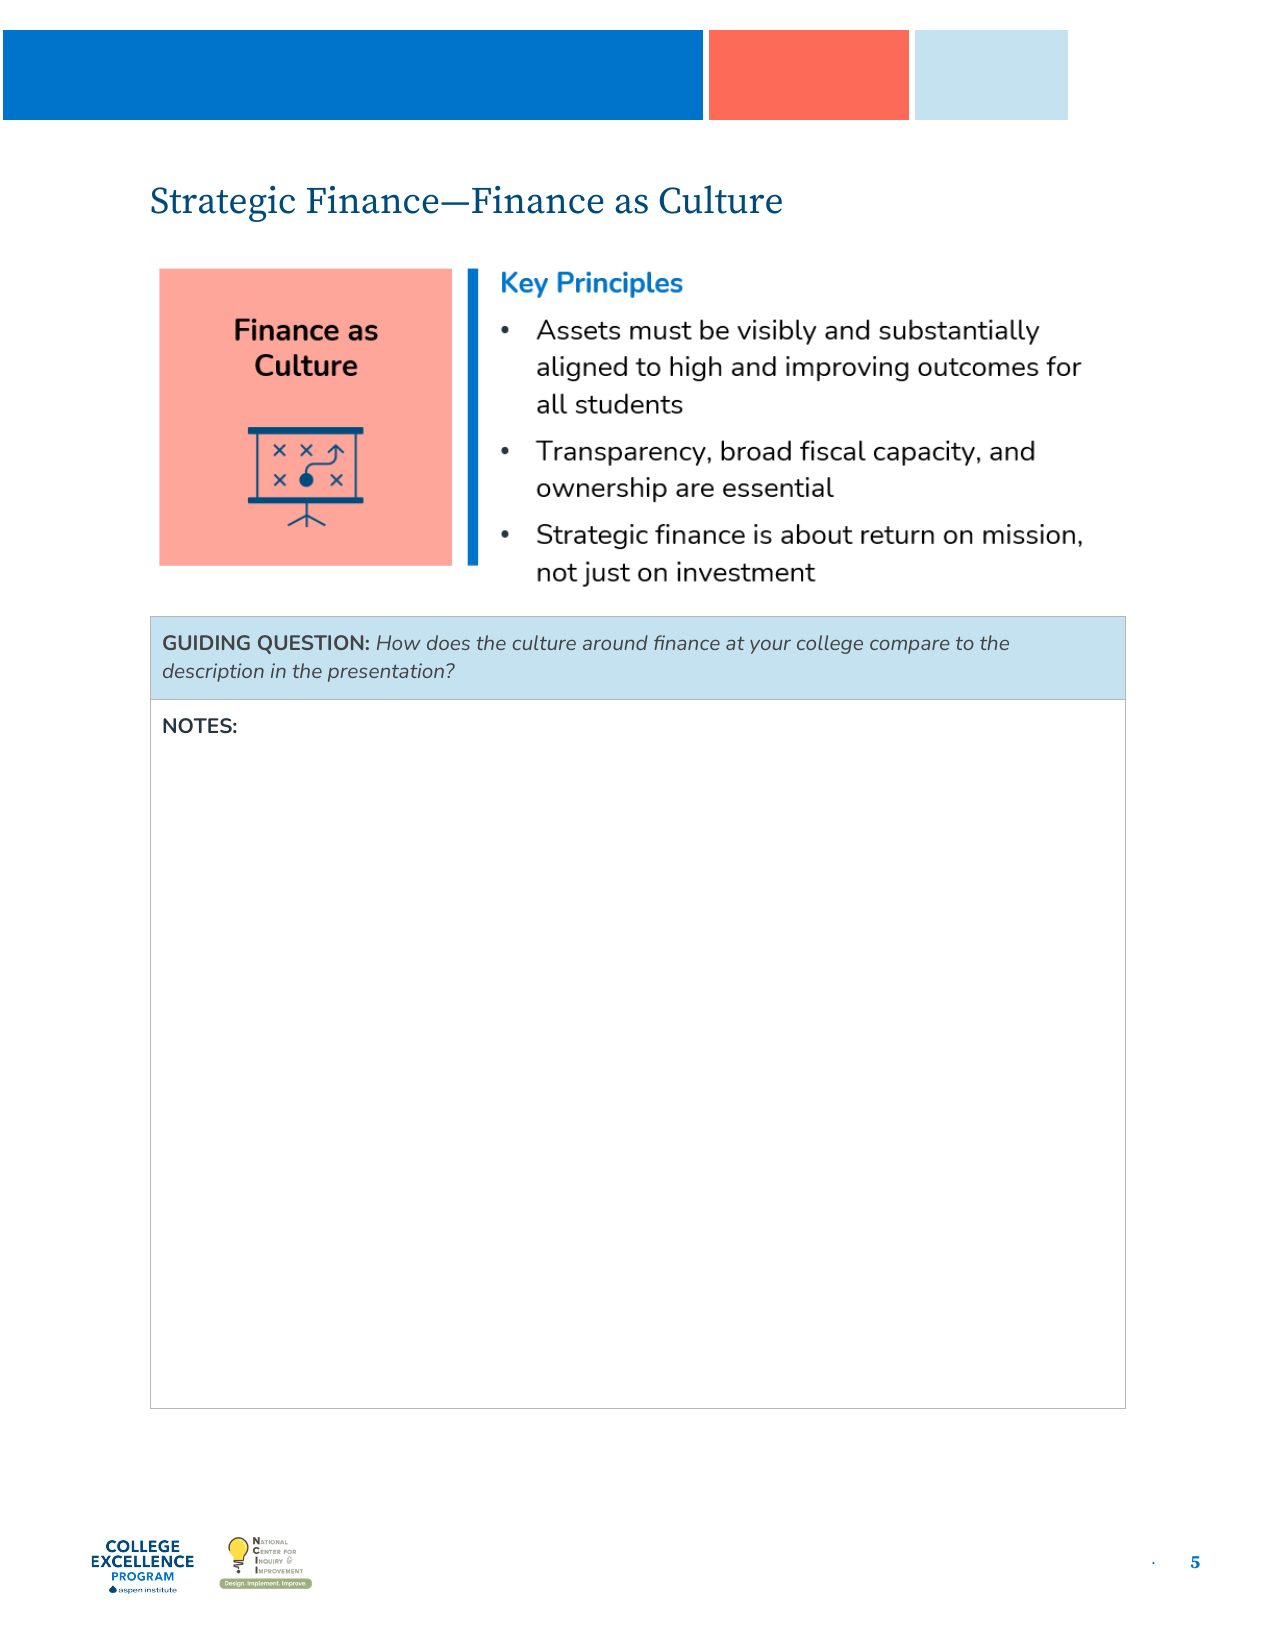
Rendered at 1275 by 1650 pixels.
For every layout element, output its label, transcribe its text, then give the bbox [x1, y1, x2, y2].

picture [91, 1540, 194, 1595]
table_cell NOTES: [151, 700, 1125, 1408]
picture [217, 1534, 314, 1591]
picture [150, 254, 1098, 595]
table_header GUIDING QUESTION: How does the culture around finance at your college compare to the description in the presentation? [151, 617, 1125, 699]
text Strategic Finance—Finance as Culture [150, 179, 1125, 226]
